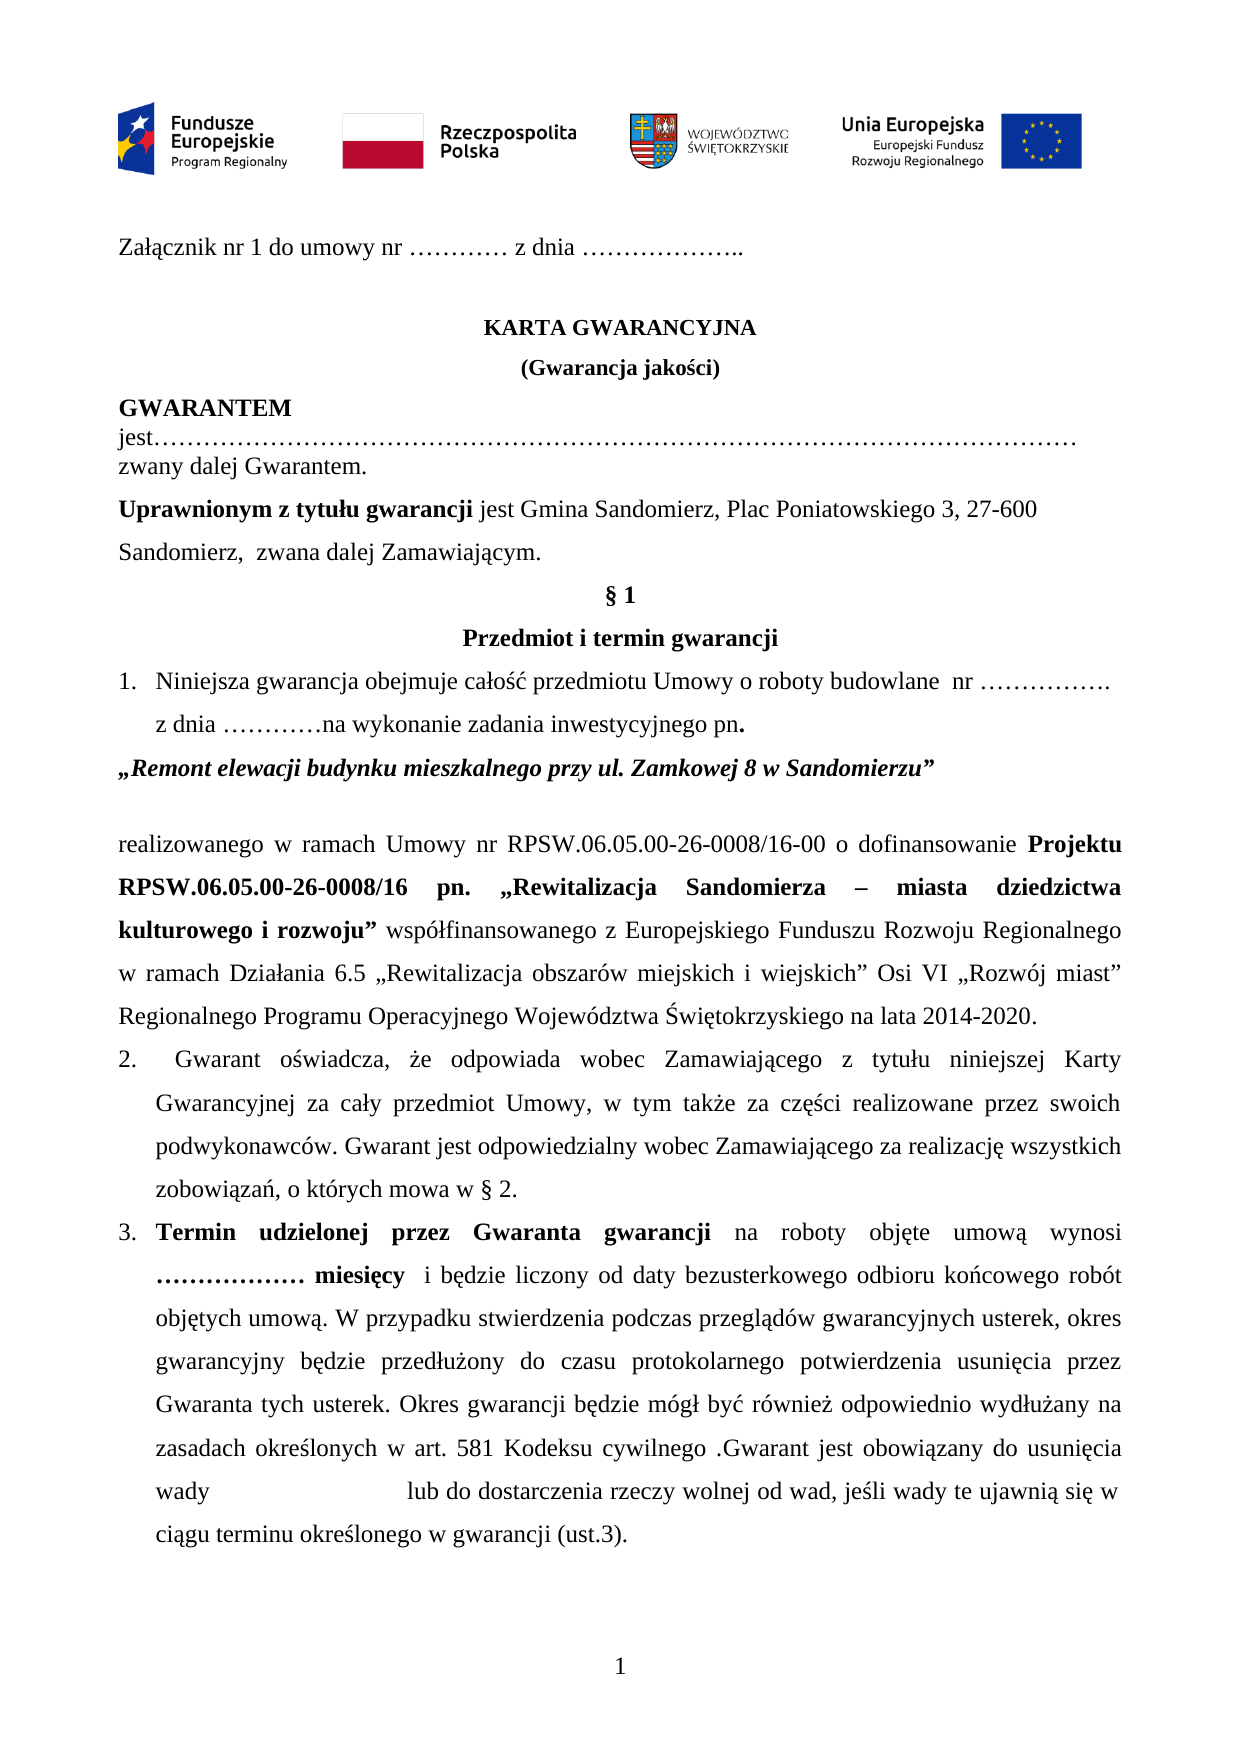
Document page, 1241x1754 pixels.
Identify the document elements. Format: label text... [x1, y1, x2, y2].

list Termin udzielonej przez Gwaranta gwarancji na roboty objęte umową wynosi ……………… miesięcy i będzie liczony od daty bezusterkowego odbioru końcowego robót objętych umową. W przypadku stwierdzenia podczas przeglądów gwarancyjnych usterek, okres gwarancyjny będzie przedłużony do czasu protokolarnego potwierdzenia usunięcia przez Gwaranta tych usterek. Okres gwarancji będzie mógł być również odpowiednio wydłużany na zasadach określonych w art. 581 Kodeksu cywilnego .Gwarant jest obowiązany do usunięcia wady lub do dostarczenia rzeczy wolnej od wad, jeśli wady te ujawnią się w ciągu terminu określonego w gwarancji (ust.3). [118, 1217, 1122, 1548]
picture [342, 102, 576, 175]
text zwany dalej Gwarantem. [118, 451, 1122, 479]
list Niniejsza gwarancja obejmuje całość przedmiotu Umowy o roboty budowlane nr ……………. z dnia …………na wykonanie zadania inwestycyjnego pn. [118, 666, 1122, 738]
text GWARANTEM jest………………………………………………………………………………………………… [118, 393, 1122, 451]
text realizowanego w ramach Umowy nr RPSW.06.05.00-26-0008/16-00 o dofinansowanie Projektu RPSW.06.05.00-26-0008/16 pn. „Rewitalizacja Sandomierza – miasta dziedzictwa kulturowego i rozwoju” współfinansowanego z Europejskiego Funduszu Rozwoju Regionalnego w ramach Działania 6.5 „Rewitalizacja obszarów miejskich i wiejskich” Osi VI „Rozwój miast” Regionalnego Programu Operacyjnego Województwa Świętokrzyskiego na lata 2014-2020. [118, 829, 1122, 1030]
picture [118, 102, 287, 175]
text „Remont elewacji budynku mieszkalnego przy ul. Zamkowej 8 w Sandomierzu” [118, 753, 1122, 781]
text Uprawnionym z tytułu gwarancji jest Gmina Sandomierz, Plac Poniatowskiego 3, 27-600 Sandomierz, zwana dalej Zamawiającym. [118, 494, 1122, 566]
picture [842, 102, 1082, 175]
text Przedmiot i termin gwarancji [118, 623, 1122, 652]
text KARTA GWARANCYJNA [118, 314, 1122, 341]
text § 1 [118, 580, 1122, 609]
text (Gwarancja jakości) [118, 354, 1122, 380]
list Gwarant oświadcza, że odpowiada wobec Zamawiającego z tytułu niniejszej Karty Gwarancyjnej za cały przedmiot Umowy, w tym także za części realizowane przez swoich podwykonawców. Gwarant jest odpowiedzialny wobec Zamawiającego za realizację wszystkich zobowiązań, o których mowa w § 2. [118, 1044, 1122, 1203]
text Załącznik nr 1 do umowy nr ………… z dnia ……………….. [118, 232, 1122, 261]
picture [630, 102, 789, 175]
